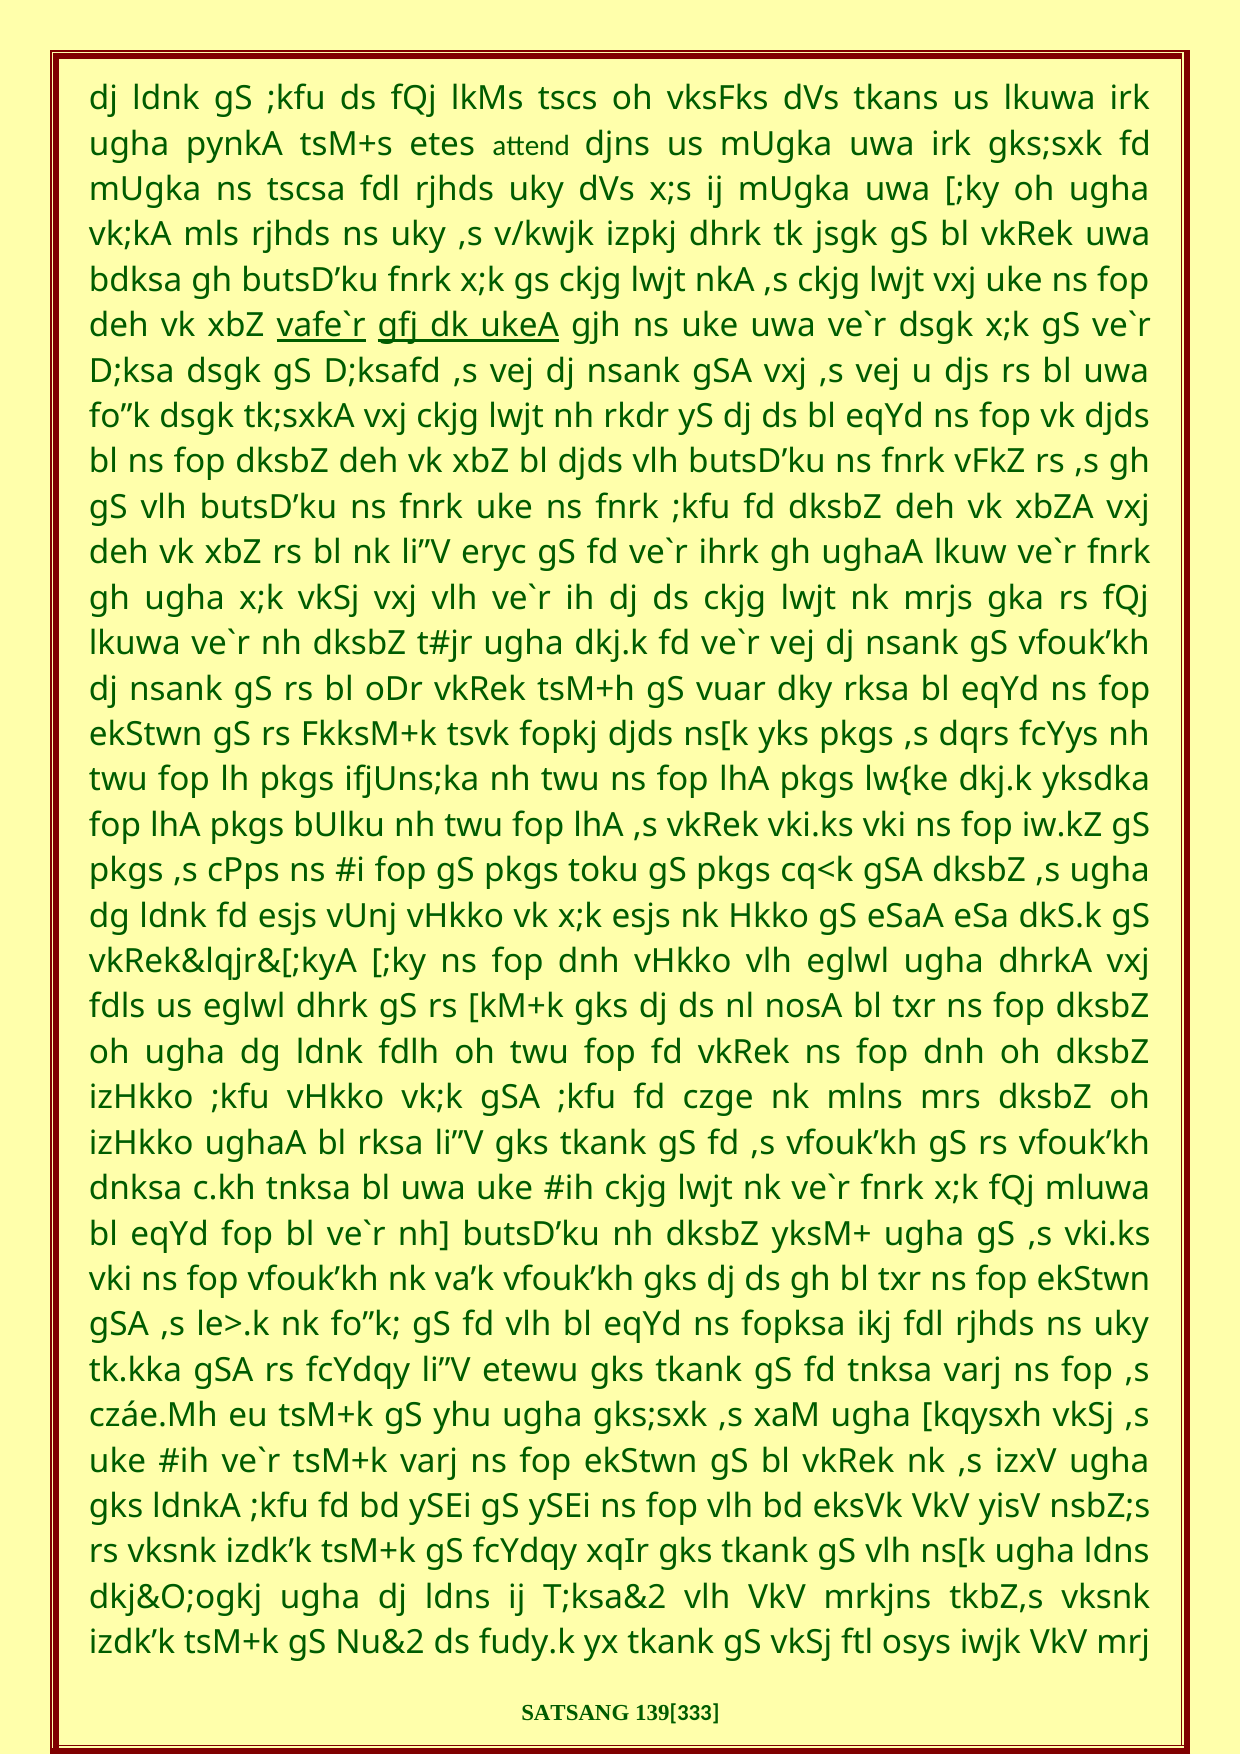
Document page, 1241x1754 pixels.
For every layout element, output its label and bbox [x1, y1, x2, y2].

text [89, 74, 1152, 1663]
